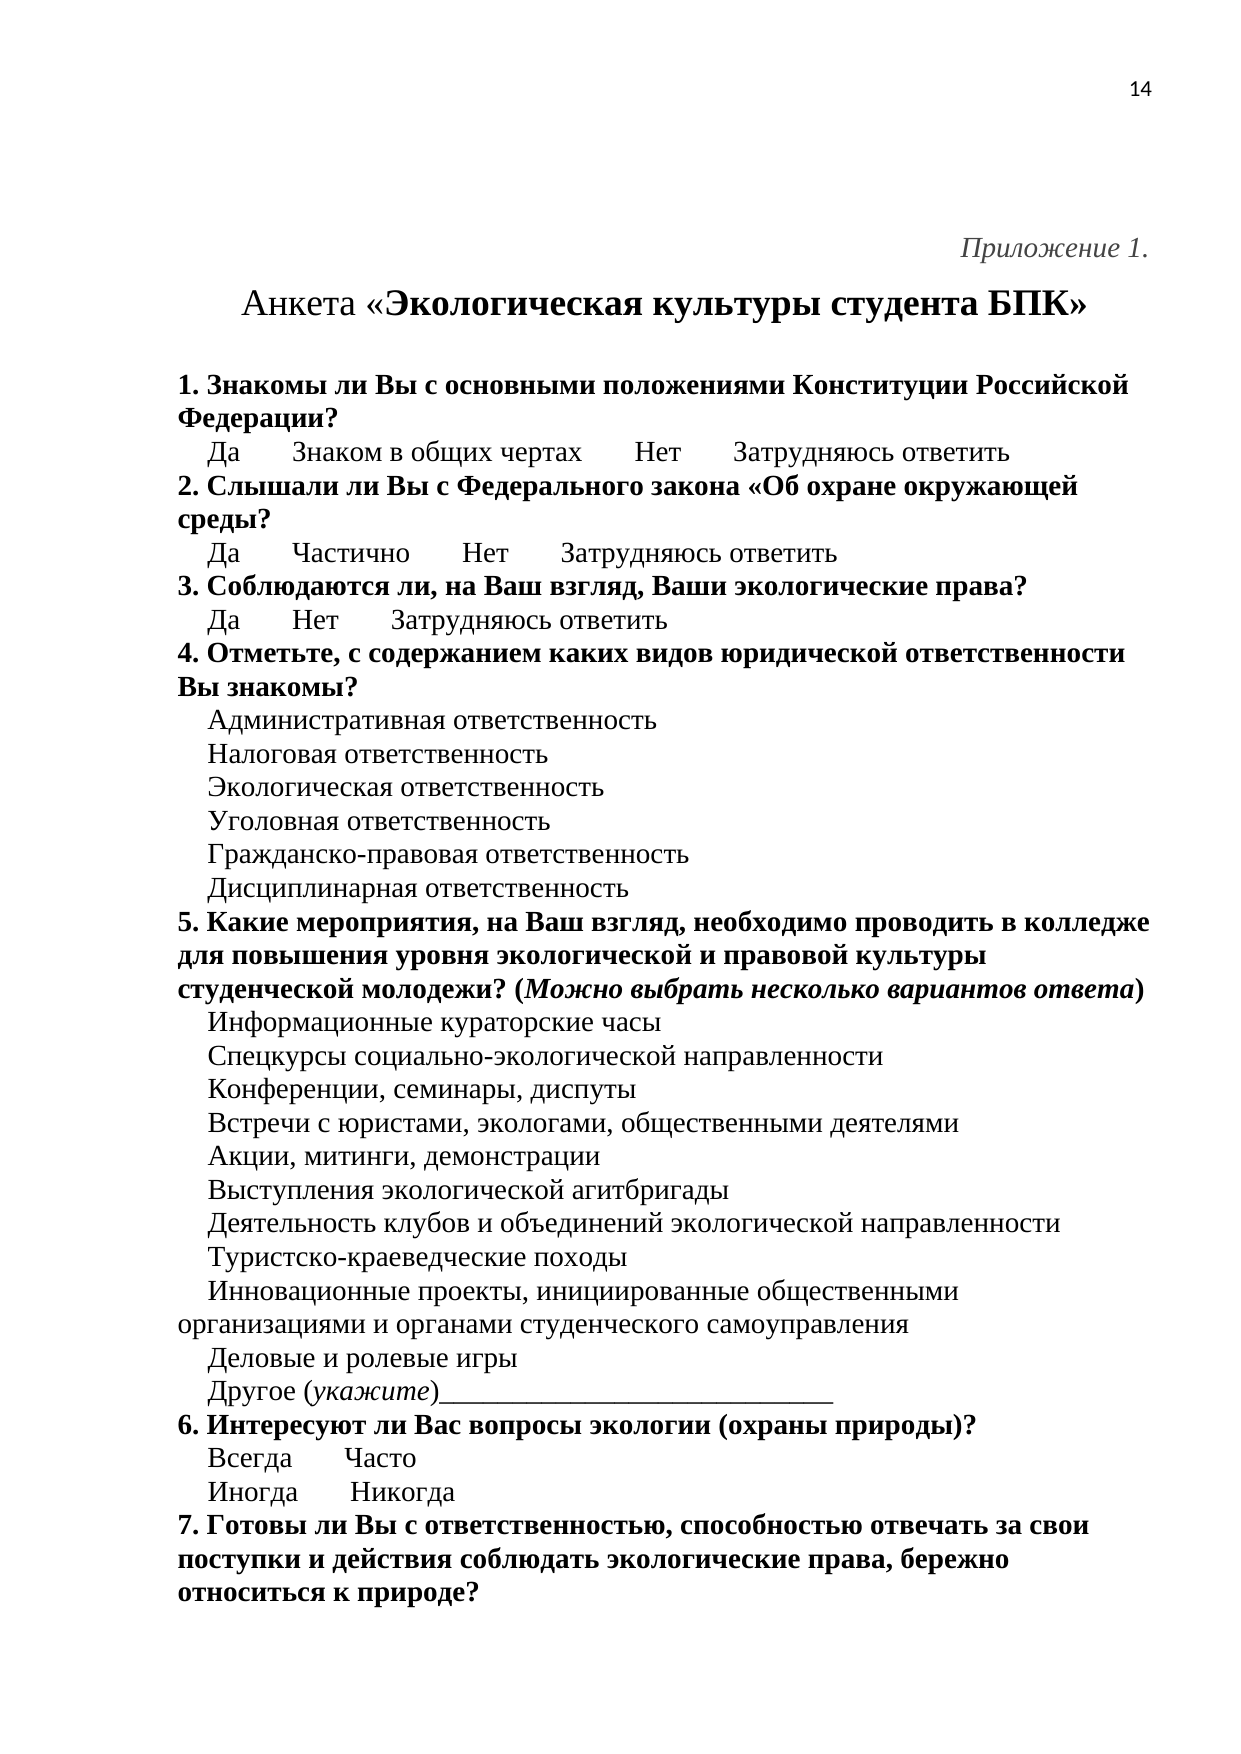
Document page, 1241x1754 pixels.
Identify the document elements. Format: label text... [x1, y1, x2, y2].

text  Другое (укажите)___________________________ [177, 1373, 1152, 1407]
text 3. Соблюдаются ли, на Ваш взгляд, Ваши экологические права? [177, 568, 1152, 602]
text  Да  Нет  Затрудняюсь ответить [177, 602, 1152, 635]
text  Всегда  Часто [177, 1440, 1152, 1474]
text  Административная ответственность [177, 702, 1152, 736]
text 1. Знакомы ли Вы с основными положениями Конституции Российской Федерации? [177, 367, 1152, 434]
text  Конференции, семинары, диспуты [177, 1071, 1152, 1105]
text  Инновационные проекты, инициированные общественными организациями и органами студенческого самоуправления [177, 1273, 1152, 1340]
text  Информационные кураторские часы [177, 1004, 1152, 1038]
text  Выступления экологической агитбригады [177, 1172, 1152, 1206]
text 6. Интересуют ли Вас вопросы экологии (охраны природы)? [177, 1407, 1152, 1440]
text  Акции, митинги, демонстрации [177, 1138, 1152, 1172]
text  Деловые и ролевые игры [177, 1340, 1152, 1373]
text  Уголовная ответственность [177, 803, 1152, 837]
text 7. Готовы ли Вы с ответственностью, способностью отвечать за свои поступки и действия соблюдать экологические права, бережно относиться к природе? [177, 1507, 1152, 1608]
text 5. Какие мероприятия, на Ваш взгляд, необходимо проводить в колледже для повышения уровня экологической и правовой культуры студенческой молодежи? (Можно выбрать несколько вариантов ответа) [177, 904, 1152, 1004]
text  Спецкурсы социально-экологической направленности [177, 1038, 1152, 1071]
text  Гражданско-правовая ответственность [177, 837, 1152, 870]
text  Деятельность клубов и объединений экологической направленности [177, 1206, 1152, 1239]
text 4. Отметьте, с содержанием каких видов юридической ответственности Вы знакомы? [177, 635, 1152, 702]
text  Да  Частично  Нет  Затрудняюсь ответить [177, 535, 1152, 568]
text  Дисциплинарная ответственность [177, 870, 1152, 904]
text Анкета «Экологическая культуры студента БПК» [177, 281, 1152, 324]
text Приложение 1. [177, 230, 1152, 264]
text  Туристско-краеведческие походы [177, 1239, 1152, 1273]
text  Иногда  Никогда [177, 1474, 1152, 1507]
text  Налоговая ответственность [177, 736, 1152, 769]
text  Да  Знаком в общих чертах  Нет  Затрудняюсь ответить [177, 434, 1152, 468]
text  Встречи с юристами, экологами, общественными деятелями [177, 1105, 1152, 1138]
text 2. Слышали ли Вы с Федерального закона «Об охране окружающей среды? [177, 468, 1152, 535]
text  Экологическая ответственность [177, 769, 1152, 803]
